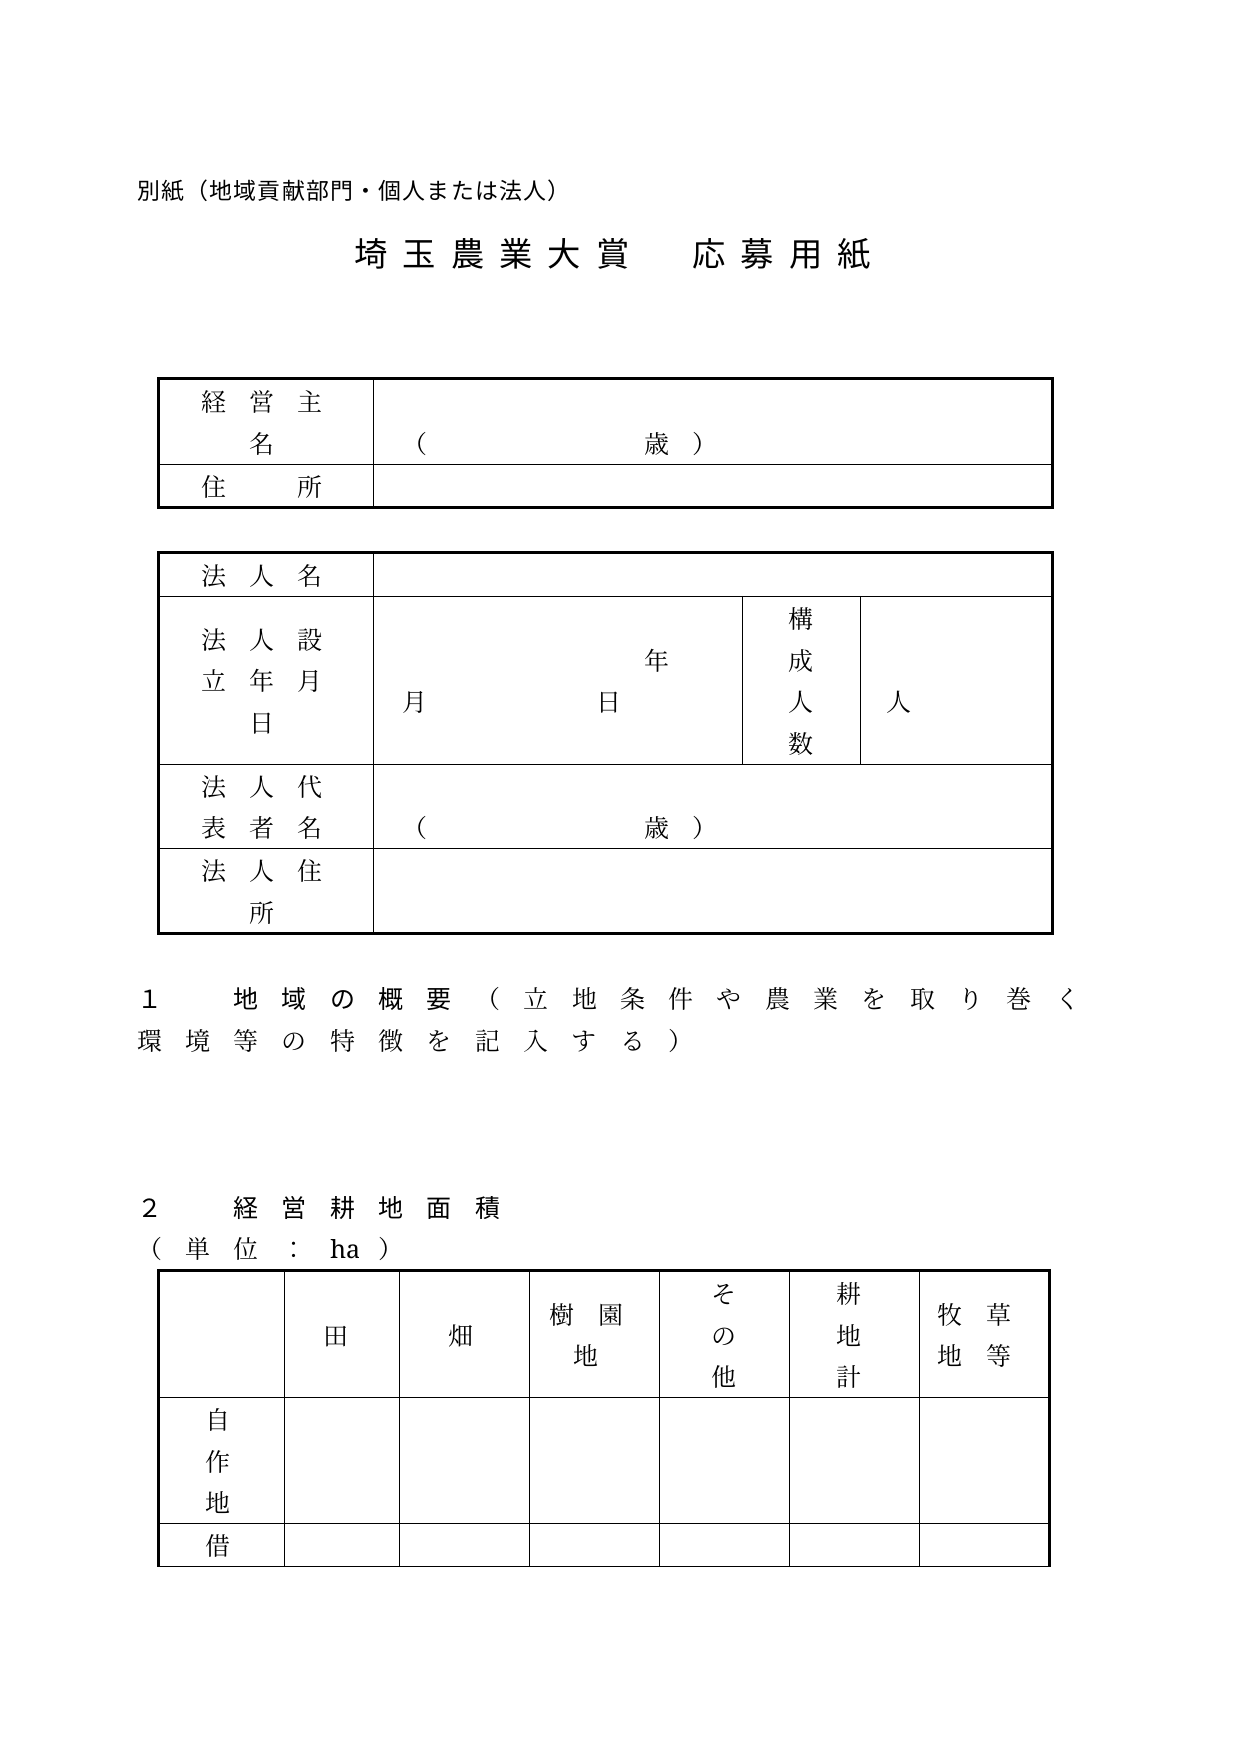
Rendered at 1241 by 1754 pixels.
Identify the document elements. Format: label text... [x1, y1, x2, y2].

text ２ 経営耕地面積 （単位：ha） [137, 1185, 1103, 1269]
table_cell 年 月 日 [374, 597, 742, 763]
text 埼玉農業大賞 応募用紙 [137, 210, 1103, 294]
table_cell [285, 1524, 399, 1566]
table_header [160, 1272, 284, 1397]
table_cell [790, 1524, 919, 1566]
table_cell 法人住所 [160, 849, 373, 932]
table_header 樹園地 [530, 1272, 659, 1397]
table_cell [400, 1398, 529, 1523]
table_cell 法人代表者名 [160, 765, 373, 848]
table_cell [530, 1524, 659, 1566]
table_cell [660, 1524, 789, 1566]
table_header 法人名 [160, 554, 373, 596]
table_cell [920, 1524, 1048, 1566]
table_header 畑 [400, 1272, 529, 1397]
table_cell （ 歳） [374, 765, 1051, 848]
table_header その他 [660, 1272, 789, 1397]
table_cell 構成人数 [743, 597, 860, 763]
table_cell [285, 1398, 399, 1523]
table_cell [374, 849, 1051, 932]
table_header 牧草地等 [920, 1272, 1048, 1397]
table_header 田 [285, 1272, 399, 1397]
table_cell [400, 1524, 529, 1566]
text 別紙（地域貢献部門・個人または法人） [137, 169, 1103, 210]
table_cell 法人設立年月日 [160, 597, 373, 763]
table_cell 住 所 [160, 465, 373, 506]
table_cell [660, 1398, 789, 1523]
table_header [374, 554, 1051, 596]
table_cell 自作地 [160, 1398, 284, 1523]
table_cell [790, 1398, 919, 1523]
table_header 耕地計 [790, 1272, 919, 1397]
table_cell 人 [861, 597, 1051, 763]
text １ 地域の概要（立地条件や農業を取り巻く環境等の特徴を記入する） [137, 977, 1103, 1060]
table_header 経営主名 [160, 380, 373, 463]
table_cell [374, 465, 1051, 506]
table_header （ 歳） [374, 380, 1051, 463]
table_cell [920, 1398, 1048, 1523]
table_cell 借地 [160, 1524, 284, 1566]
table_cell [530, 1398, 659, 1523]
